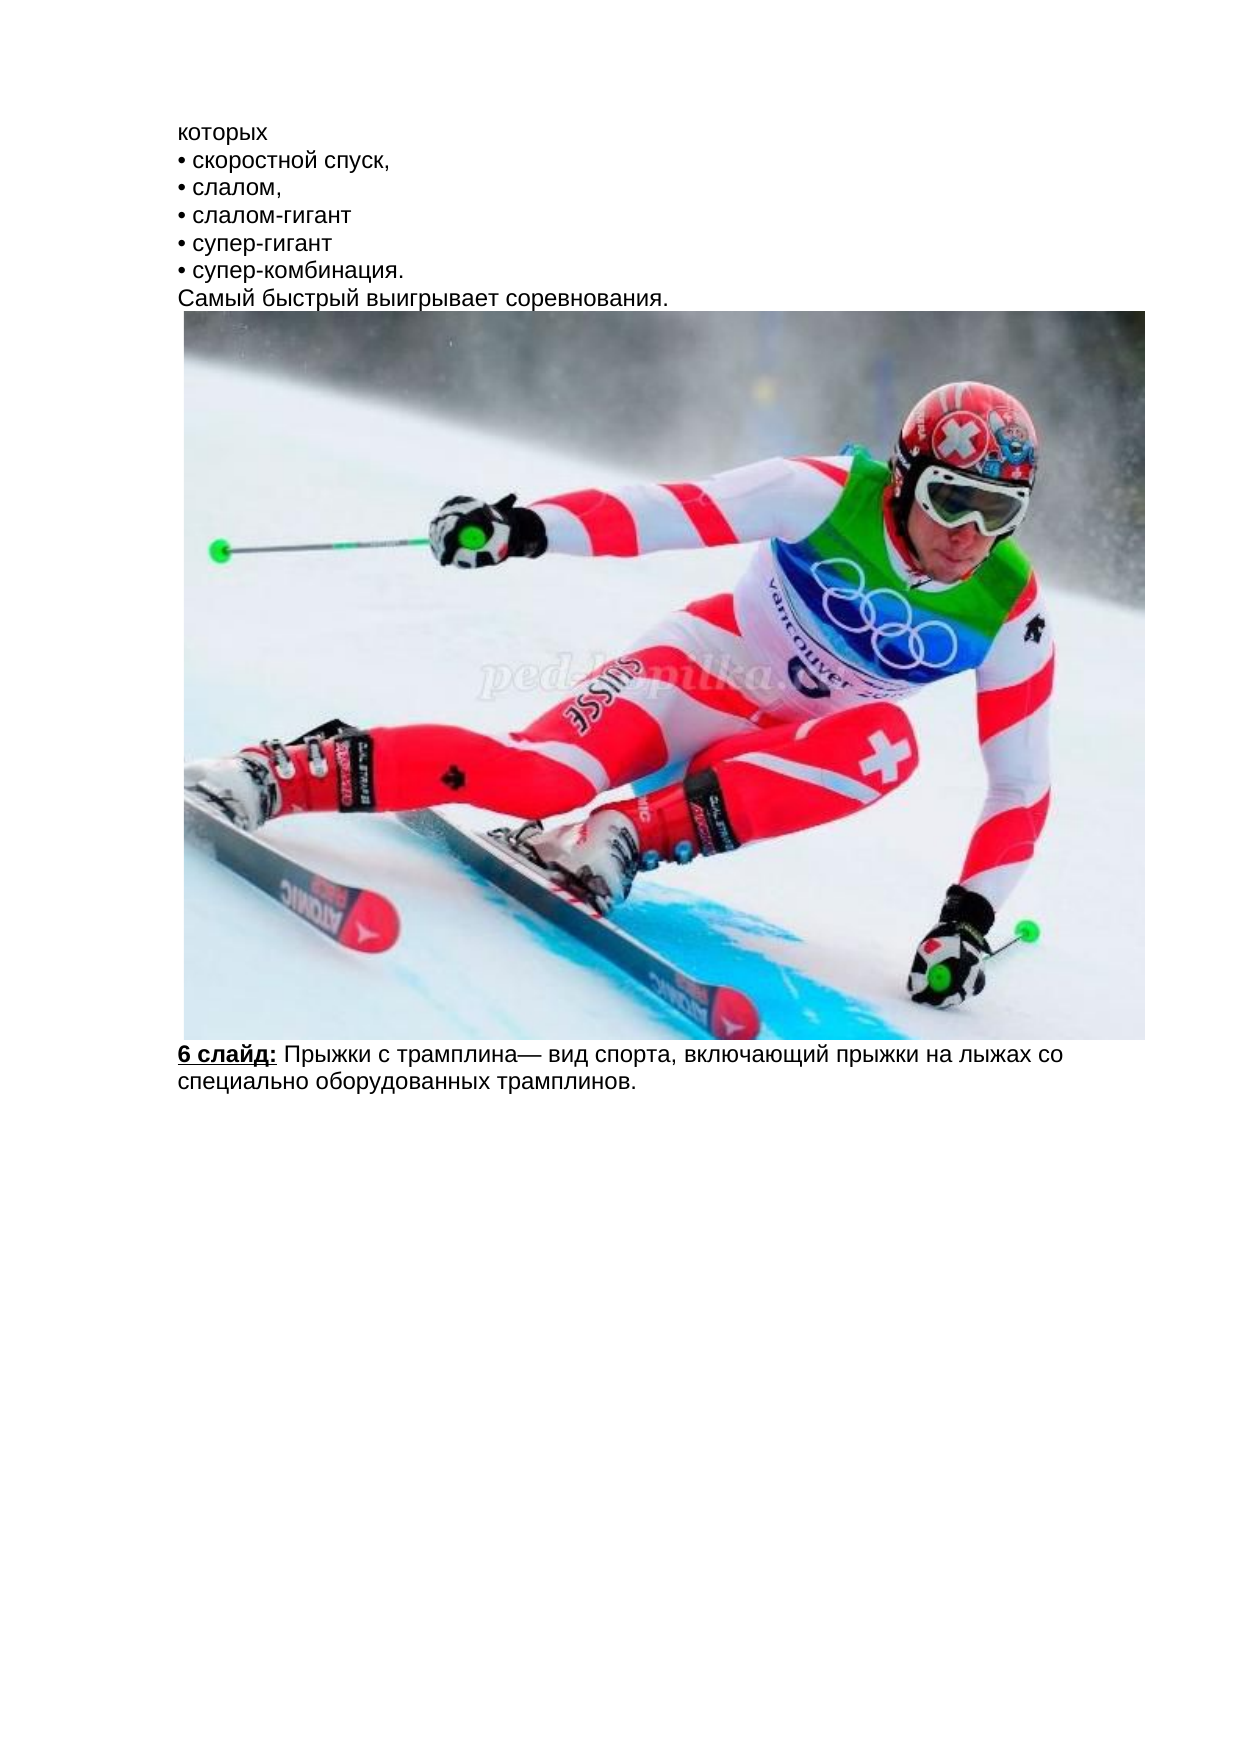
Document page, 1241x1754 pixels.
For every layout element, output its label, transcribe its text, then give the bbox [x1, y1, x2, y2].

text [177, 118, 1152, 311]
text 6 слайд: Прыжки с трамплина— вид спорта, включающий прыжки на лыжах со специально оборудованных трамплинов. [637, 1039, 1152, 1095]
picture [183, 311, 1145, 1040]
